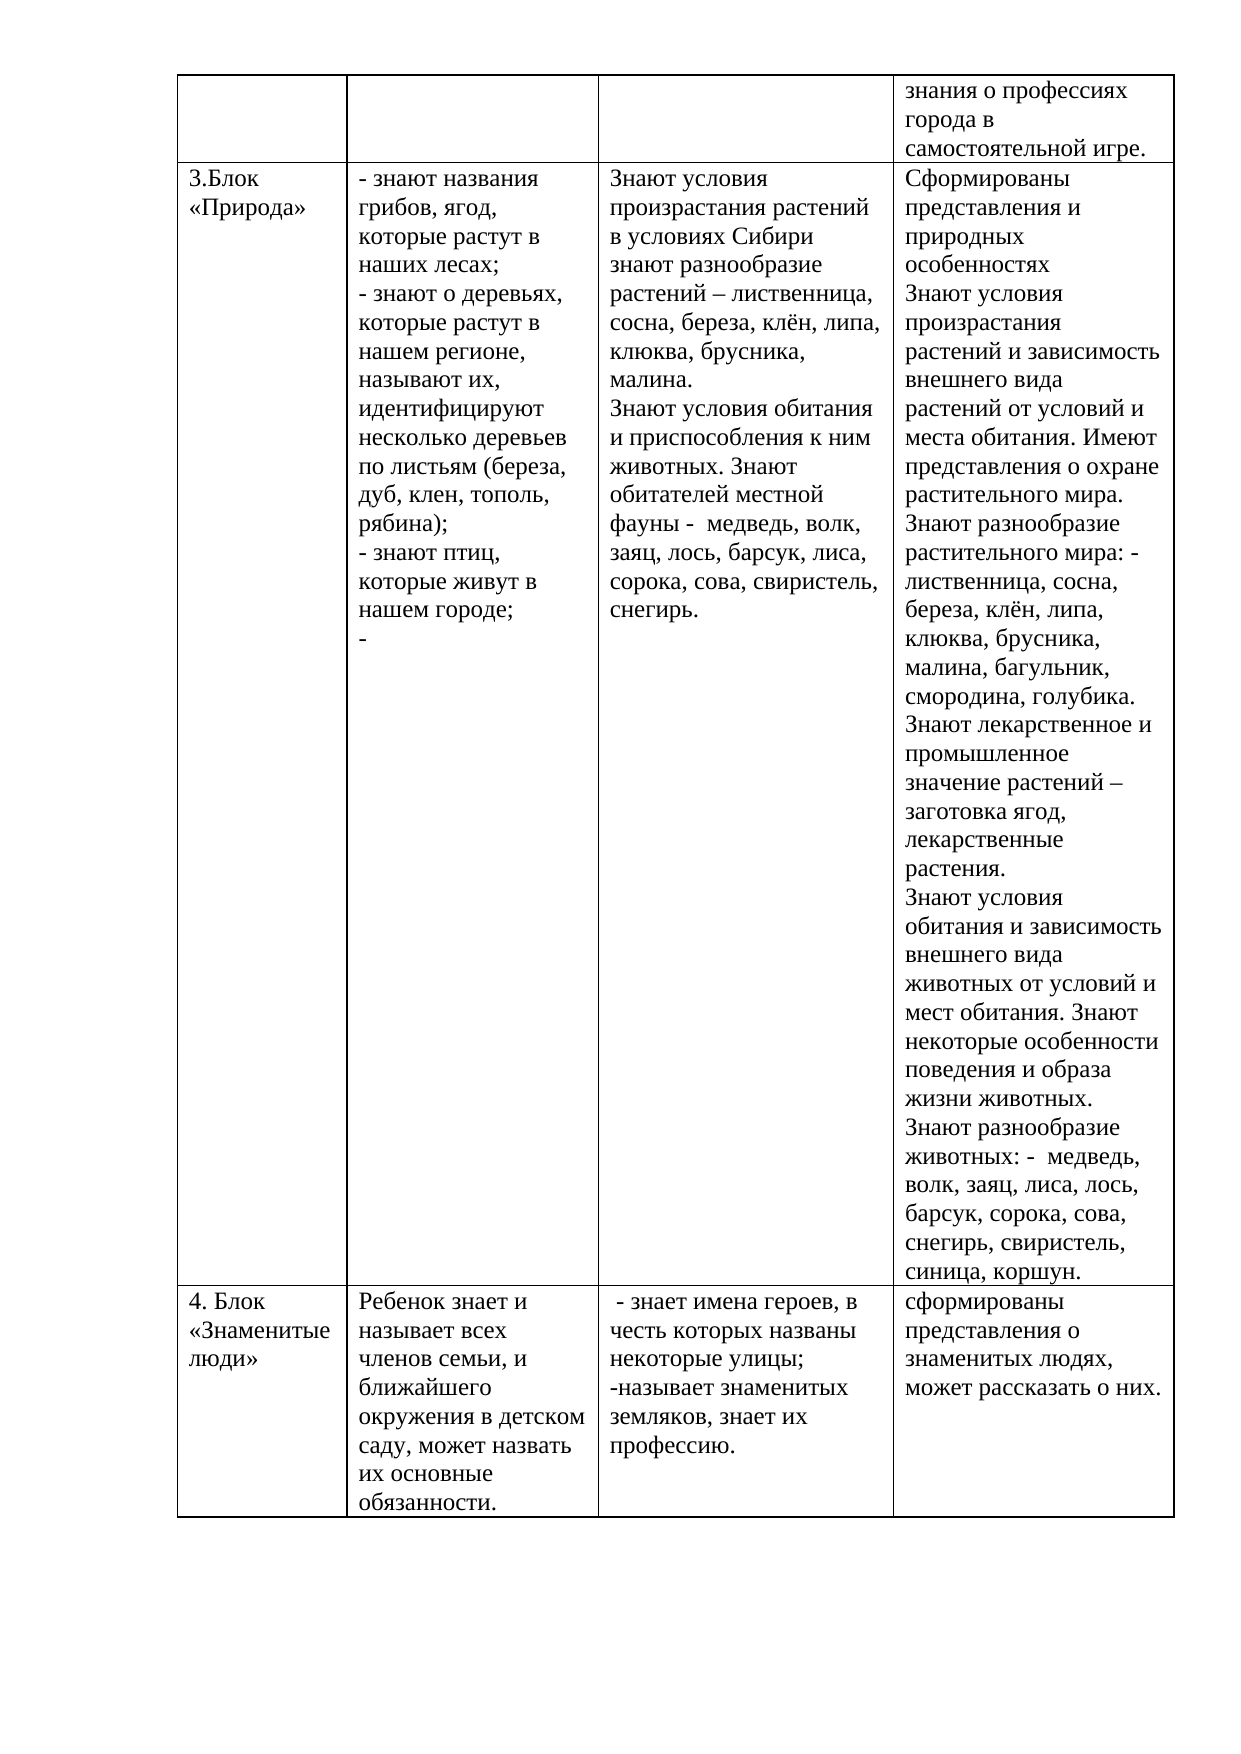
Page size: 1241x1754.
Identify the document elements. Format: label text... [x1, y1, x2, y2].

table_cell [599, 76, 893, 162]
table_cell 3.Блок «Природа» [178, 163, 346, 1284]
table_cell Сформированы представления и природных особенностях Знают условия произрастания растений и зависимость внешнего вида растений от условий и места обитания. Имеют представления о охране растительного мира. Знают разнообразие растительного мира: - лиственница, сосна, береза, клён, липа, клюква, брусника, малина, багульник, смородина, голубика. Знают лекарственное и промышленное значение растений – заготовка ягод, лекарственные растения. Знают условия обитания и зависимость внешнего вида животных от условий и мест обитания. Знают некоторые особенности поведения и образа жизни животных. Знают разнообразие животных: - медведь, волк, заяц, лиса, лось, барсук, сорока, сова, снегирь, свиристель, синица, коршун. [894, 163, 1173, 1284]
table_cell сформированы представления о знаменитых людях, может рассказать о них. [894, 1286, 1173, 1516]
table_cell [178, 76, 346, 162]
table_cell Ребенок знает и называет всех членов семьи, и ближайшего окружения в детском саду, может назвать их основные обязанности. [348, 1286, 598, 1516]
table_cell 4. Блок «Знаменитые люди» [178, 1286, 346, 1516]
table_cell - знают названия грибов, ягод, которые растут в наших лесах; - знают о деревьях, которые растут в нашем регионе, называют их, идентифицируют несколько деревьев по листьям (береза, дуб, клен, тополь, рябина); - знают птиц, которые живут в нашем городе; - [348, 163, 598, 1284]
table_cell Знают условия произрастания растений в условиях Сибири знают разнообразие растений – лиственница, сосна, береза, клён, липа, клюква, брусника, малина. Знают условия обитания и приспособления к ним животных. Знают обитателей местной фауны - медведь, волк, заяц, лось, барсук, лиса, сорока, сова, свиристель, снегирь. [599, 163, 893, 1284]
table_cell - знает имена героев, в честь которых названы некоторые улицы; -называет знаменитых земляков, знает их профессию. [599, 1286, 893, 1516]
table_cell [348, 76, 598, 162]
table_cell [894, 76, 1173, 162]
